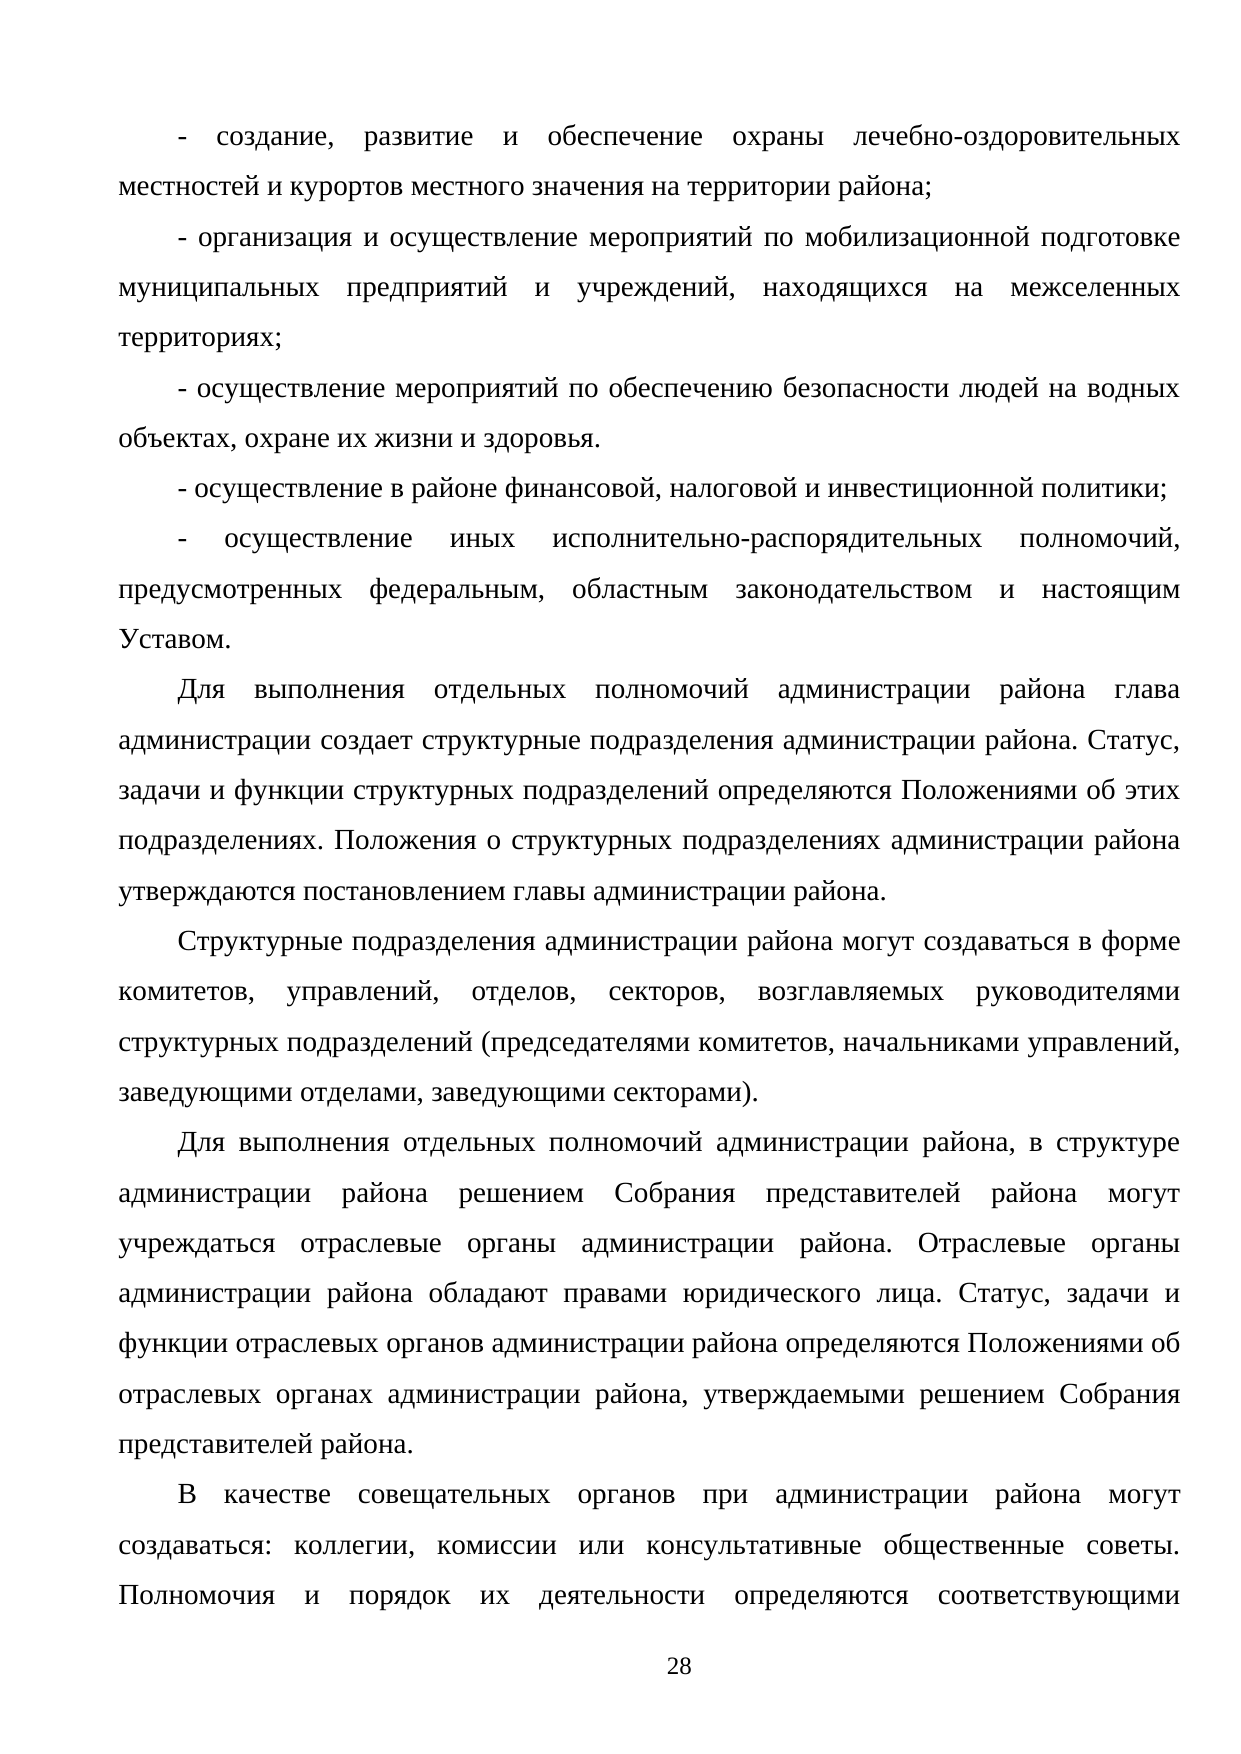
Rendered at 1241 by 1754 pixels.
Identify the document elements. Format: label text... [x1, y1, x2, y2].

text Структурные подразделения администрации района могут создаваться в форме комитетов, управлений, отделов, секторов, возглавляемых руководителями структурных подразделений (председателями комитетов, начальниками управлений, заведующими отделами, заведующими секторами). [118, 923, 1181, 1108]
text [118, 1477, 1181, 1611]
text - осуществление иных исполнительно-распорядительных полномочий, предусмотренных федеральным, областным законодательством и настоящим Уставом. [118, 521, 1181, 655]
text - организация и осуществление мероприятий по мобилизационной подготовке муниципальных предприятий и учреждений, находящихся на межселенных территориях; [118, 219, 1181, 353]
text - осуществление в районе финансовой, налоговой и инвестиционной политики; [118, 470, 1181, 504]
text Для выполнения отдельных полномочий администрации района, в структуре администрации района решением Собрания представителей района могут учреждаться отраслевые органы администрации района. Отраслевые органы администрации района обладают правами юридического лица. Статус, задачи и функции отраслевых органов администрации района определяются Положениями об отраслевых органах администрации района, утверждаемыми решением Собрания представителей района. [118, 1124, 1181, 1460]
text Для выполнения отдельных полномочий администрации района глава администрации создает структурные подразделения администрации района. Статус, задачи и функции структурных подразделений определяются Положениями об этих подразделениях. Положения о структурных подразделениях администрации района утверждаются постановлением главы администрации района. [118, 672, 1181, 906]
text - осуществление мероприятий по обеспечению безопасности людей на водных объектах, охране их жизни и здоровья. [118, 370, 1181, 453]
text - создание, развитие и обеспечение охраны лечебно-оздоровительных местностей и курортов местного значения на территории района; [118, 118, 1181, 202]
